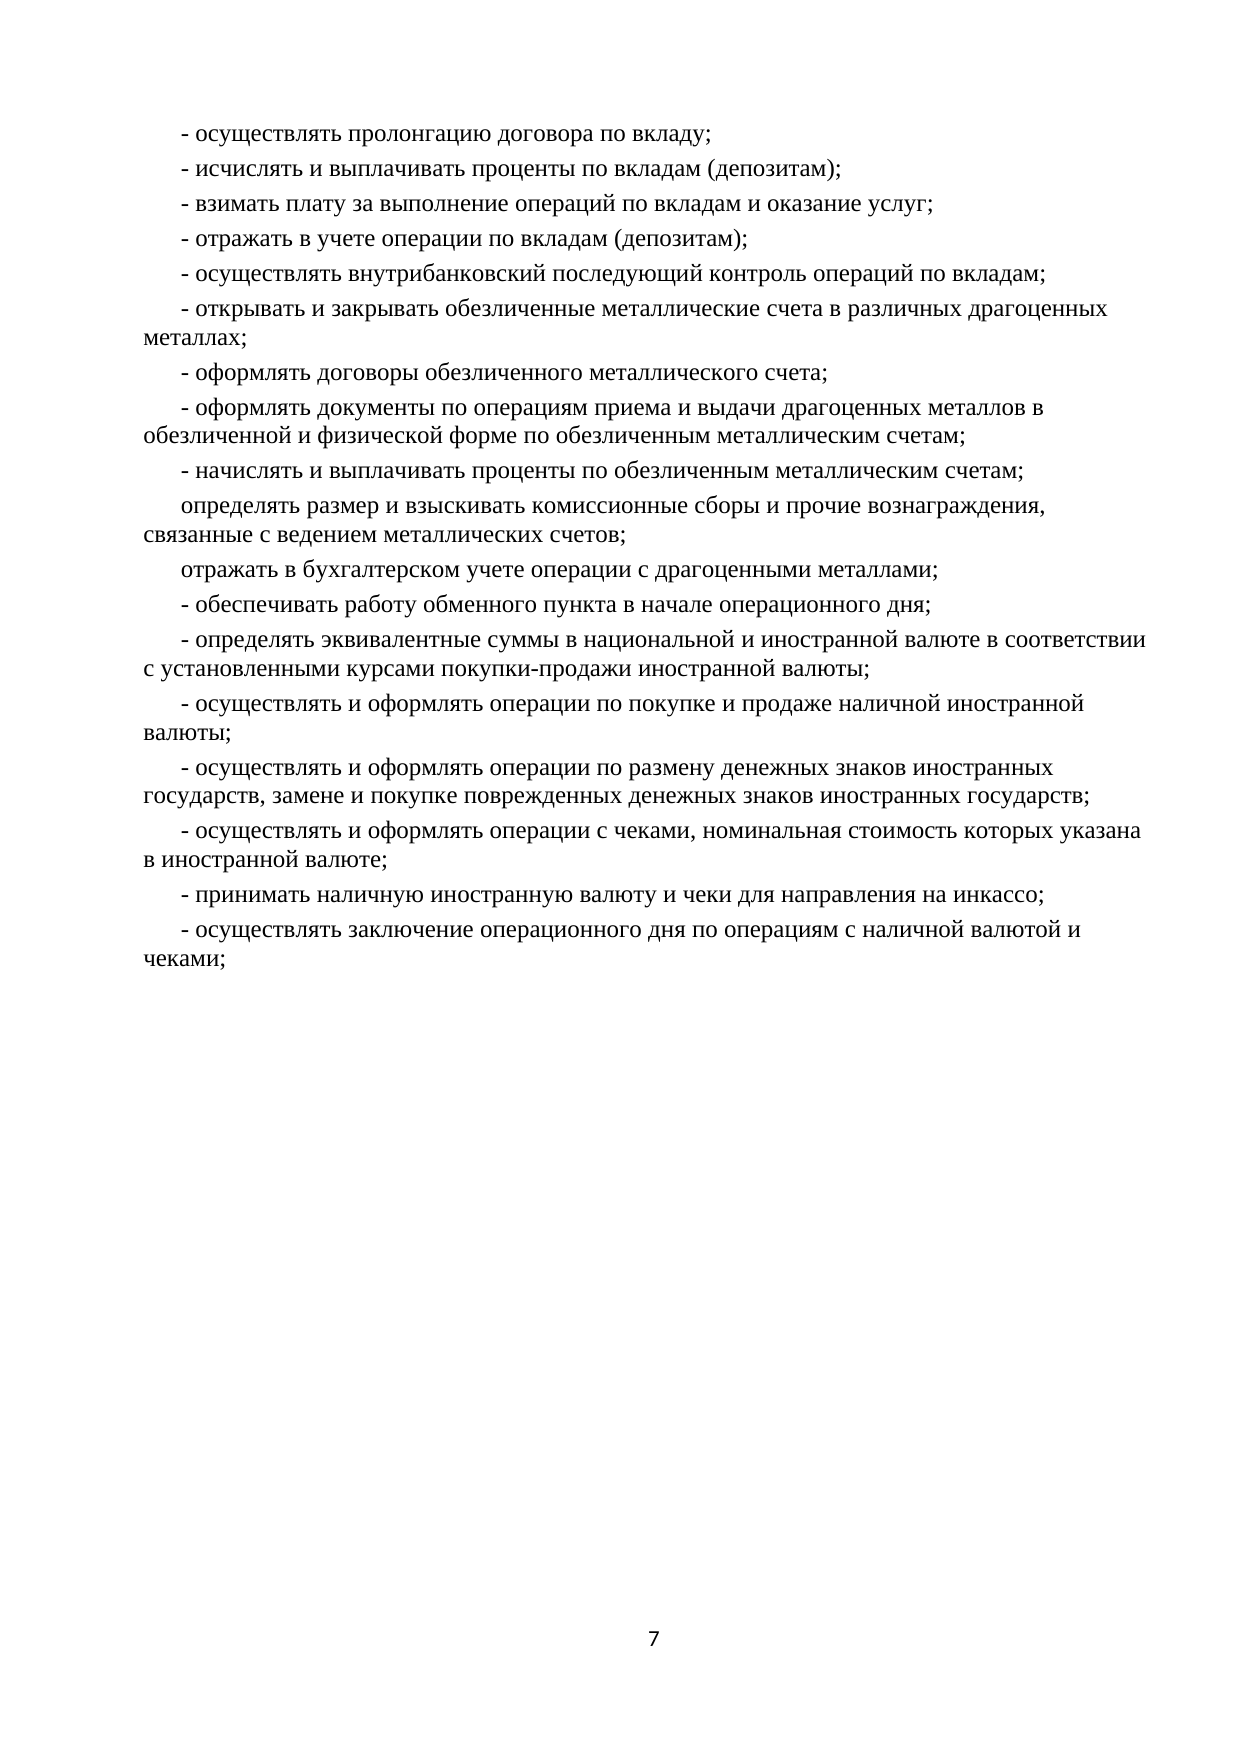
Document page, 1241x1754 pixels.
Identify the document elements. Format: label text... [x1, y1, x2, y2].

text - осуществлять заключение операционного дня по операциям с наличной валютой и чеками; [143, 914, 1152, 972]
text определять размер и взыскивать комиссионные сборы и прочие вознаграждения, связанные с ведением металлических счетов; [143, 491, 1152, 548]
text - исчислять и выплачивать проценты по вкладам (депозитам); [143, 153, 1152, 182]
text - обеспечивать работу обменного пункта в начале операционного дня; [143, 589, 1152, 618]
text отражать в бухгалтерском учете операции с драгоценными металлами; [143, 554, 1152, 583]
text - осуществлять и оформлять операции по размену денежных знаков иностранных государств, замене и покупке поврежденных денежных знаков иностранных государств; [143, 752, 1152, 809]
text - взимать плату за выполнение операций по вкладам и оказание услуг; [143, 188, 1152, 217]
text - оформлять договоры обезличенного металлического счета; [143, 357, 1152, 386]
text - отражать в учете операции по вкладам (депозитам); [143, 223, 1152, 252]
text - открывать и закрывать обезличенные металлические счета в различных драгоценных металлах; [143, 293, 1152, 351]
text - начислять и выплачивать проценты по обезличенным металлическим счетам; [143, 456, 1152, 484]
text - принимать наличную иностранную валюту и чеки для направления на инкассо; [143, 879, 1152, 908]
text - оформлять документы по операциям приема и выдачи драгоценных металлов в обезличенной и физической форме по обезличенным металлическим счетам; [143, 392, 1152, 449]
text - определять эквивалентные суммы в национальной и иностранной валюте в соответствии с установленными курсами покупки-продажи иностранной валюты; [143, 624, 1152, 682]
text - осуществлять внутрибанковский последующий контроль операций по вкладам; [143, 258, 1152, 287]
text - осуществлять и оформлять операции по покупке и продаже наличной иностранной валюты; [143, 688, 1152, 746]
text - осуществлять и оформлять операции с чеками, номинальная стоимость которых указана в иностранной валюте; [143, 816, 1152, 873]
text - осуществлять пролонгацию договора по вкладу; [143, 118, 1152, 147]
